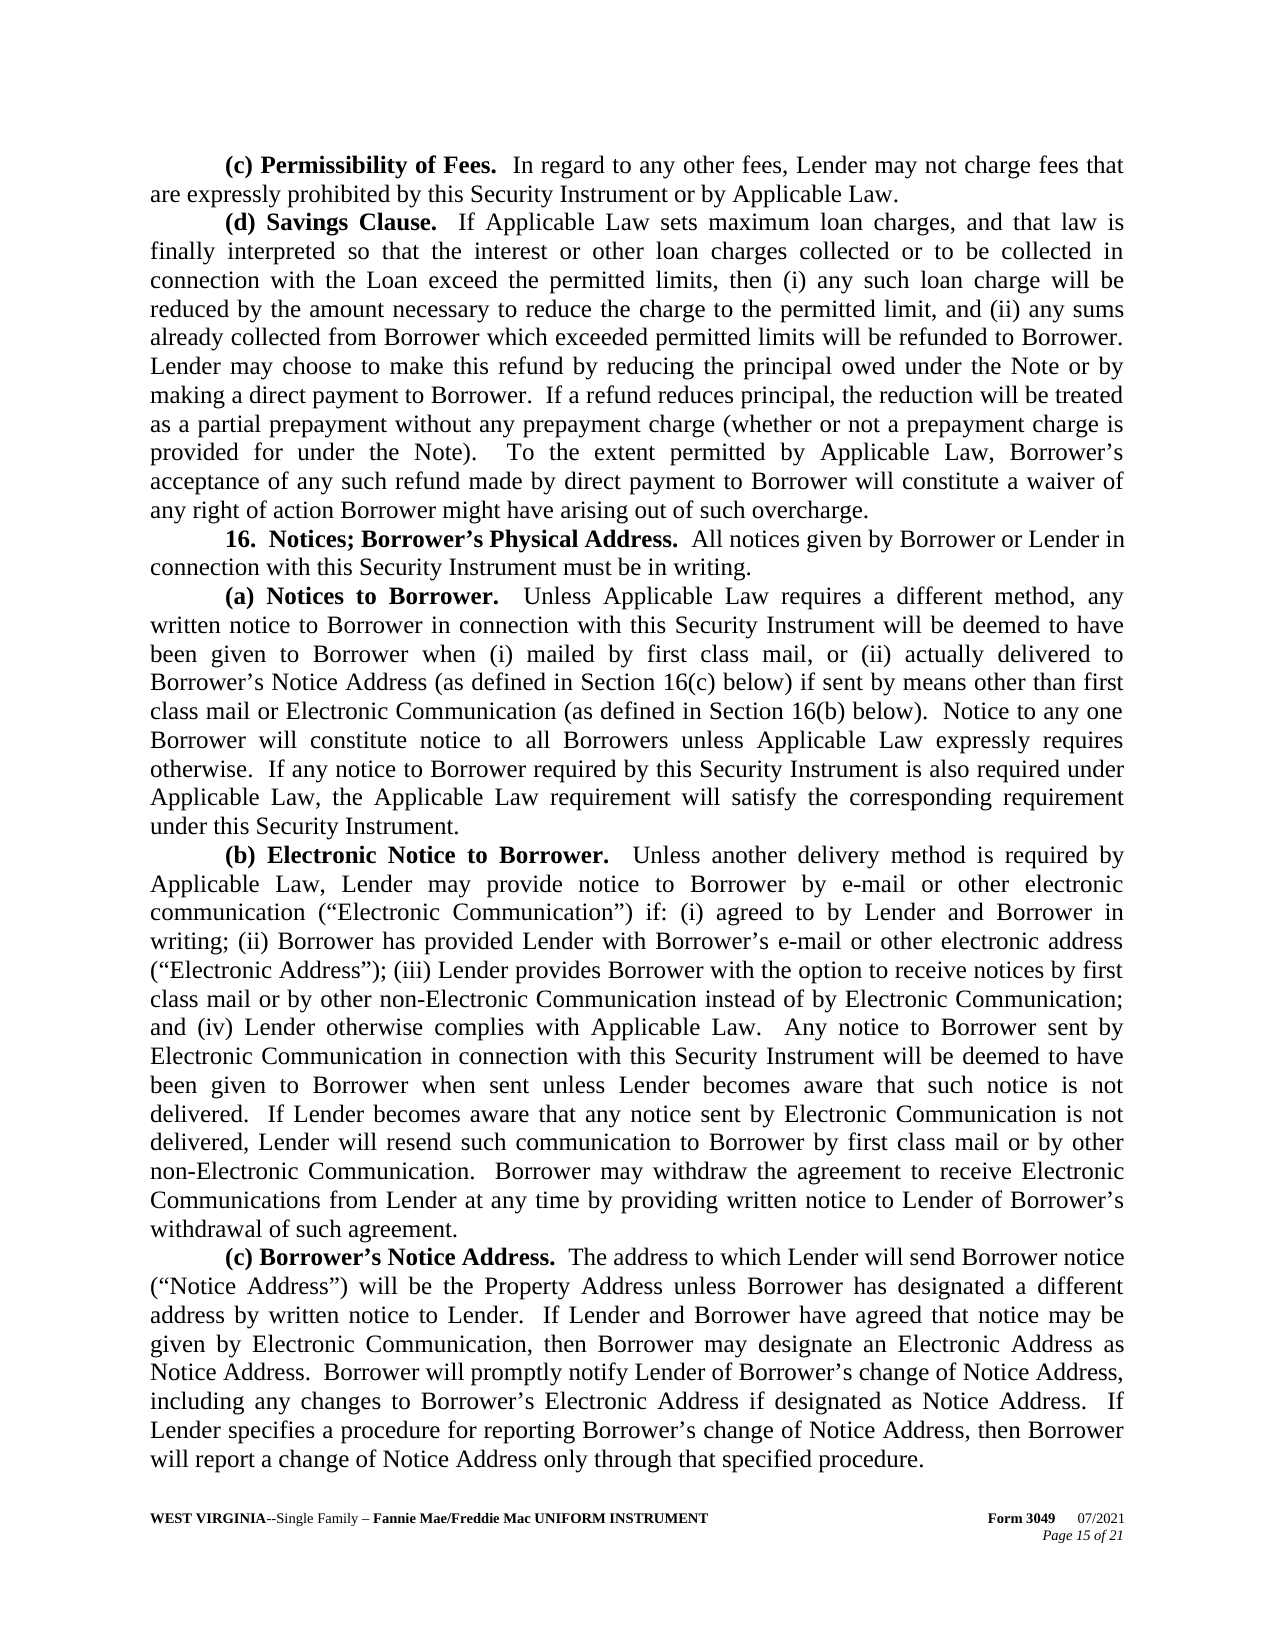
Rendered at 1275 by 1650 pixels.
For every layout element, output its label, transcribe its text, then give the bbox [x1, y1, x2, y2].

list (a) Notices to Borrower. Unless Applicable Law requires a different method, any written notice to Borrower in connection with this Security Instrument will be deemed to have been given to Borrower when (i) mailed by first class mail, or (ii) actually delivered to Borrower’s Notice Address (as defined in Section 16(c) below) if sent by means other than first class mail or Electronic Communication (as defined in Section 16(b) below). Notice to any one Borrower will constitute notice to all Borrowers unless Applicable Law expressly requires otherwise. If any notice to Borrower required by this Security Instrument is also required under Applicable Law, the Applicable Law requirement will satisfy the corresponding requirement under this Security Instrument. [150, 581, 1125, 840]
list (b) Electronic Notice to Borrower. Unless another delivery method is required by Applicable Law, Lender may provide notice to Borrower by e-mail or other electronic communication (“Electronic Communication”) if: (i) agreed to by Lender and Borrower in writing; (ii) Borrower has provided Lender with Borrower’s e-mail or other electronic address (“Electronic Address”); (iii) Lender provides Borrower with the option to receive notices by first class mail or by other non-Electronic Communication instead of by Electronic Communication; and (iv) Lender otherwise complies with Applicable Law. Any notice to Borrower sent by Electronic Communication in connection with this Security Instrument will be deemed to have been given to Borrower when sent unless Lender becomes aware that such notice is not delivered. If Lender becomes aware that any notice sent by Electronic Communication is not delivered, Lender will resend such communication to Borrower by first class mail or by other non-Electronic Communication. Borrower may withdraw the agreement to receive Electronic Communications from Lender at any time by providing written notice to Lender of Borrower’s withdrawal of such agreement. [150, 840, 1125, 1242]
text (c) Permissibility of Fees. In regard to any other fees, Lender may not charge fees that are expressly prohibited by this Security Instrument or by Applicable Law. [150, 150, 1125, 207]
list (c) Borrower’s Notice Address. The address to which Lender will send Borrower notice (“Notice Address”) will be the Property Address unless Borrower has designated a different address by written notice to Lender. If Lender and Borrower have agreed that notice may be given by Electronic Communication, then Borrower may designate an Electronic Address as Notice Address. Borrower will promptly notify Lender of Borrower’s change of Notice Address, including any changes to Borrower’s Electronic Address if designated as Notice Address. If Lender specifies a procedure for reporting Borrower’s change of Notice Address, then Borrower will report a change of Notice Address only through that specified procedure. [150, 1242, 1125, 1472]
text (d) Savings Clause. If Applicable Law sets maximum loan charges, and that law is finally interpreted so that the interest or other loan charges collected or to be collected in connection with the Loan exceed the permitted limits, then (i) any such loan charge will be reduced by the amount necessary to reduce the charge to the permitted limit, and (ii) any sums already collected from Borrower which exceeded permitted limits will be refunded to Borrower. Lender may choose to make this refund by reducing the principal owed under the Note or by making a direct payment to Borrower. If a refund reduces principal, the reduction will be treated as a partial prepayment without any prepayment charge (whether or not a prepayment charge is provided for under the Note). To the extent permitted by Applicable Law, Borrower’s acceptance of any such refund made by direct payment to Borrower will constitute a waiver of any right of action Borrower might have arising out of such overcharge. [150, 207, 1125, 524]
list 16. Notices; Borrower’s Physical Address. All notices given by Borrower or Lender in connection with this Security Instrument must be in writing. [150, 524, 1125, 581]
